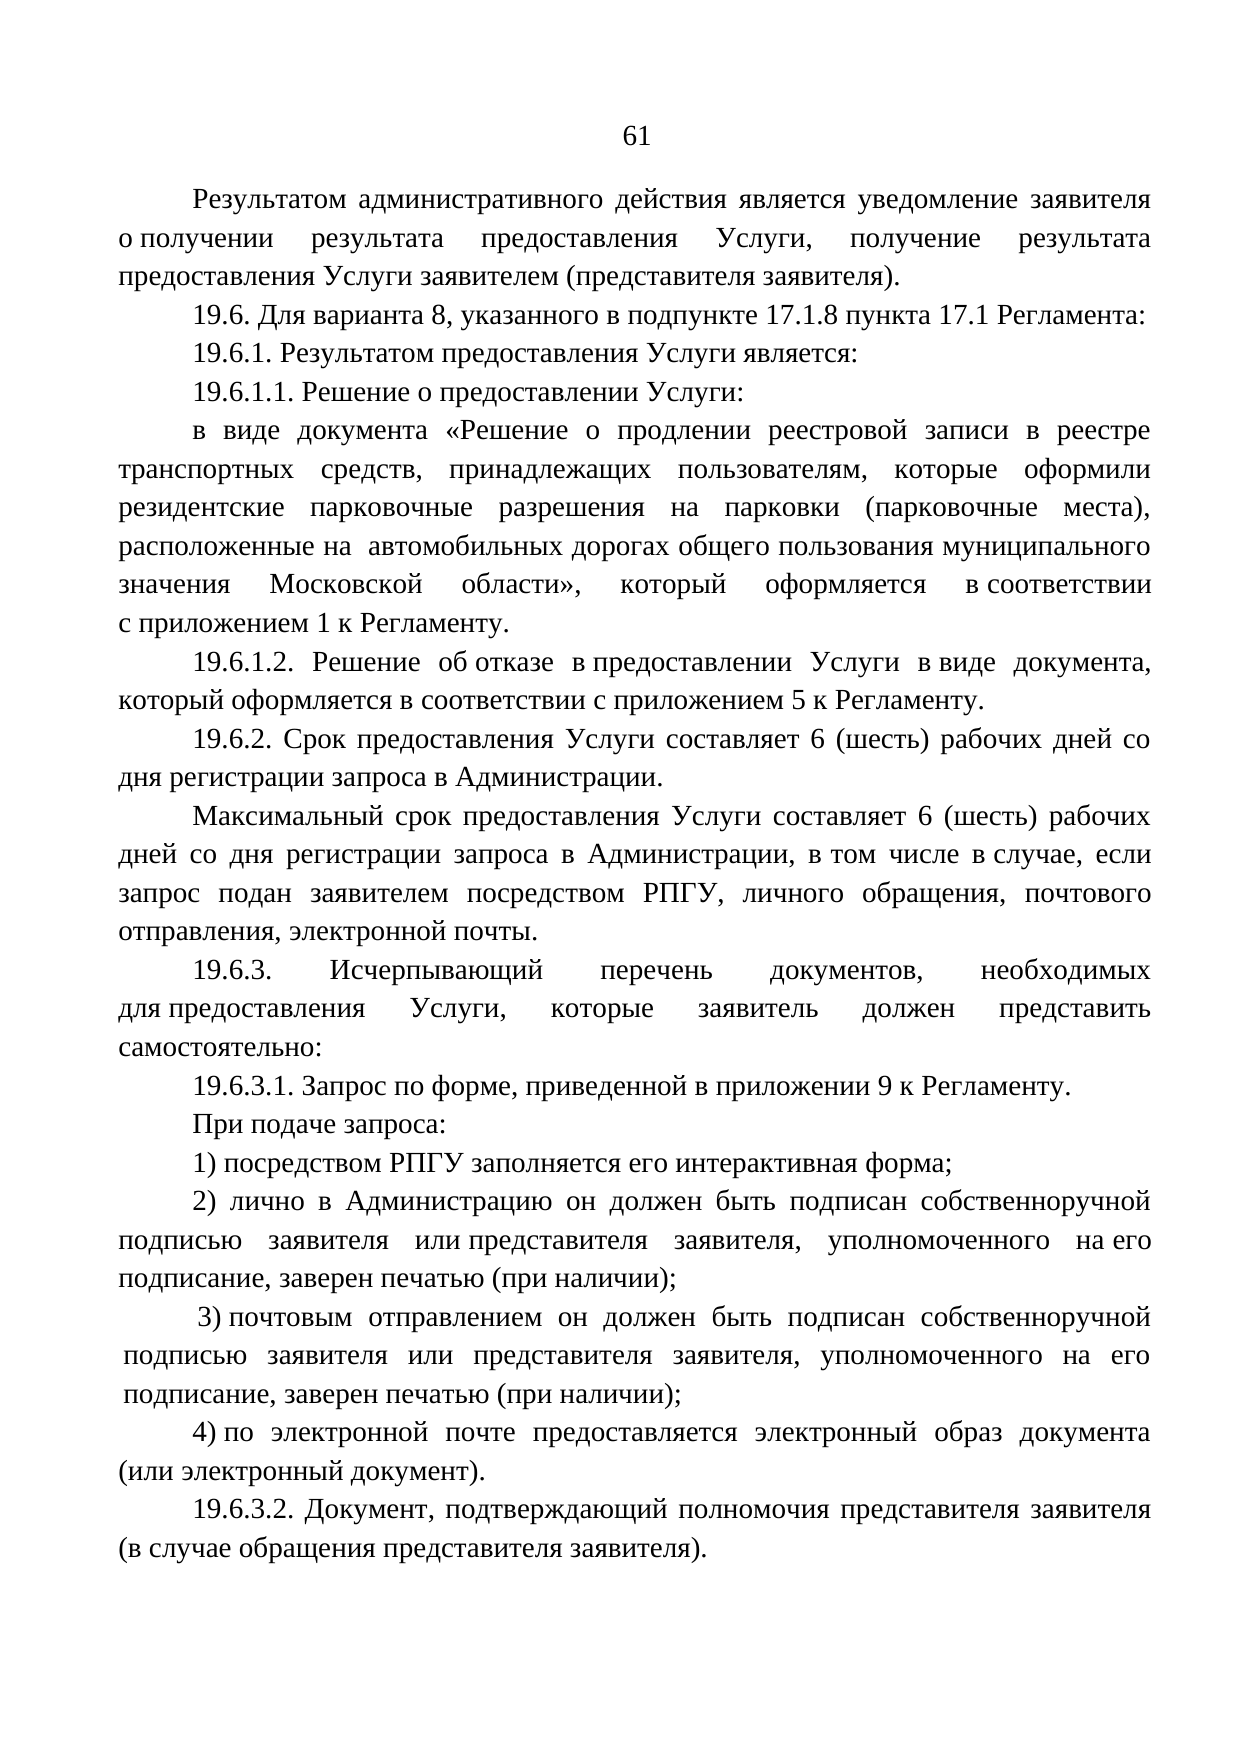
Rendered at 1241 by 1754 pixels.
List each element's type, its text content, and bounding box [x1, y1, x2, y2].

text 19.6. Для варианта 8, указанного в подпункте 17.1.8 пункта 17.1 Регламента: [118, 297, 1152, 330]
text 1) посредством РПГУ заполняется его интерактивная форма; [118, 1145, 1152, 1178]
text 19.6.3.2. Документ, подтверждающий полномочия представителя заявителя (в случае обращения представителя заявителя). [118, 1492, 1152, 1564]
text 4) по электронной почте предоставляется электронный образ документа (или электронный документ). [118, 1414, 1152, 1487]
text 3) почтовым отправлением он должен быть подписан собственноручной подписью заявителя или представителя заявителя, уполномоченного на его подписание, заверен печатью (при наличии); [123, 1299, 1152, 1409]
text При подаче запроса: [118, 1106, 1152, 1140]
text 2) лично в Администрацию он должен быть подписан собственноручной подписью заявителя или представителя заявителя, уполномоченного на его подписание, заверен печатью (при наличии); [118, 1183, 1152, 1294]
text Максимальный срок предоставления Услуги составляет 6 (шесть) рабочих дней со дня регистрации запроса в Администрации, в том числе в случае, если запрос подан заявителем посредством РПГУ, личного обращения, почтового отправления, электронной почты. [118, 798, 1152, 947]
text 19.6.2. Срок предоставления Услуги составляет 6 (шесть) рабочих дней со дня регистрации запроса в Администрации. [118, 721, 1152, 793]
text 19.6.1.1. Решение о предоставлении Услуги: [118, 374, 1152, 407]
text 19.6.1.2. Решение об отказе в предоставлении Услуги в виде документа, который оформляется в соответствии с приложением 5 к Регламенту. [118, 644, 1152, 716]
text 19.6.3. Исчерпывающий перечень документов, необходимых для предоставления Услуги, которые заявитель должен представить самостоятельно: [118, 952, 1152, 1063]
text Результатом административного действия является уведомление заявителя о получении результата предоставления Услуги, получение результата предоставления Услуги заявителем (представителя заявителя). [118, 181, 1152, 292]
text в виде документа «Решение о продлении реестровой записи в реестре транспортных средств, принадлежащих пользователям, которые оформили резидентские парковочные разрешения на парковки (парковочные места), расположенные на автомобильных дорогах общего пользования муниципального значения Московской области», который оформляется в соответствии с приложением 1 к Регламенту. [118, 412, 1152, 639]
text 19.6.3.1. Запрос по форме, приведенной в приложении 9 к Регламенту. [118, 1068, 1152, 1101]
text 19.6.1. Результатом предоставления Услуги является: [118, 335, 1152, 369]
